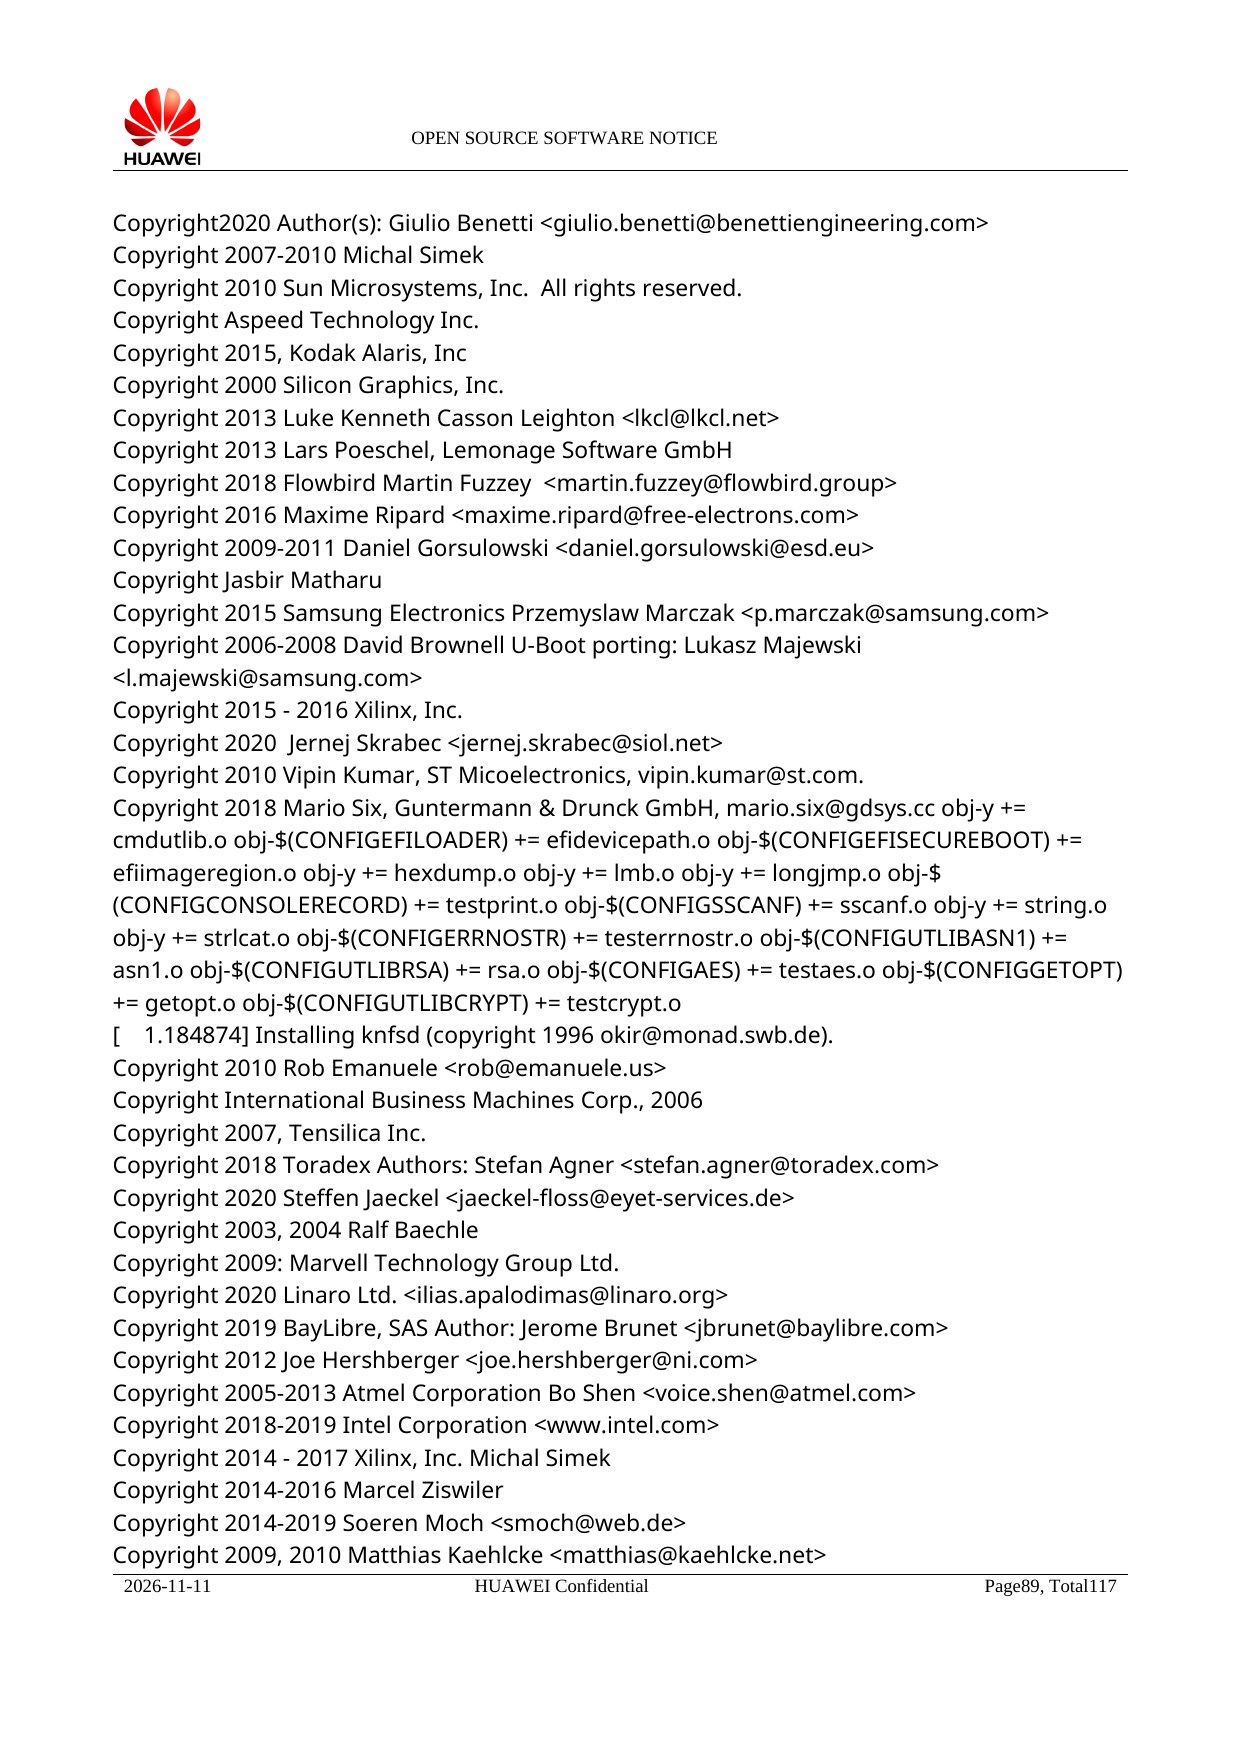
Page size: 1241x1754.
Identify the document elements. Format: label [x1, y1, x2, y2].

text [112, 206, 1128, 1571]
picture [124, 88, 201, 165]
